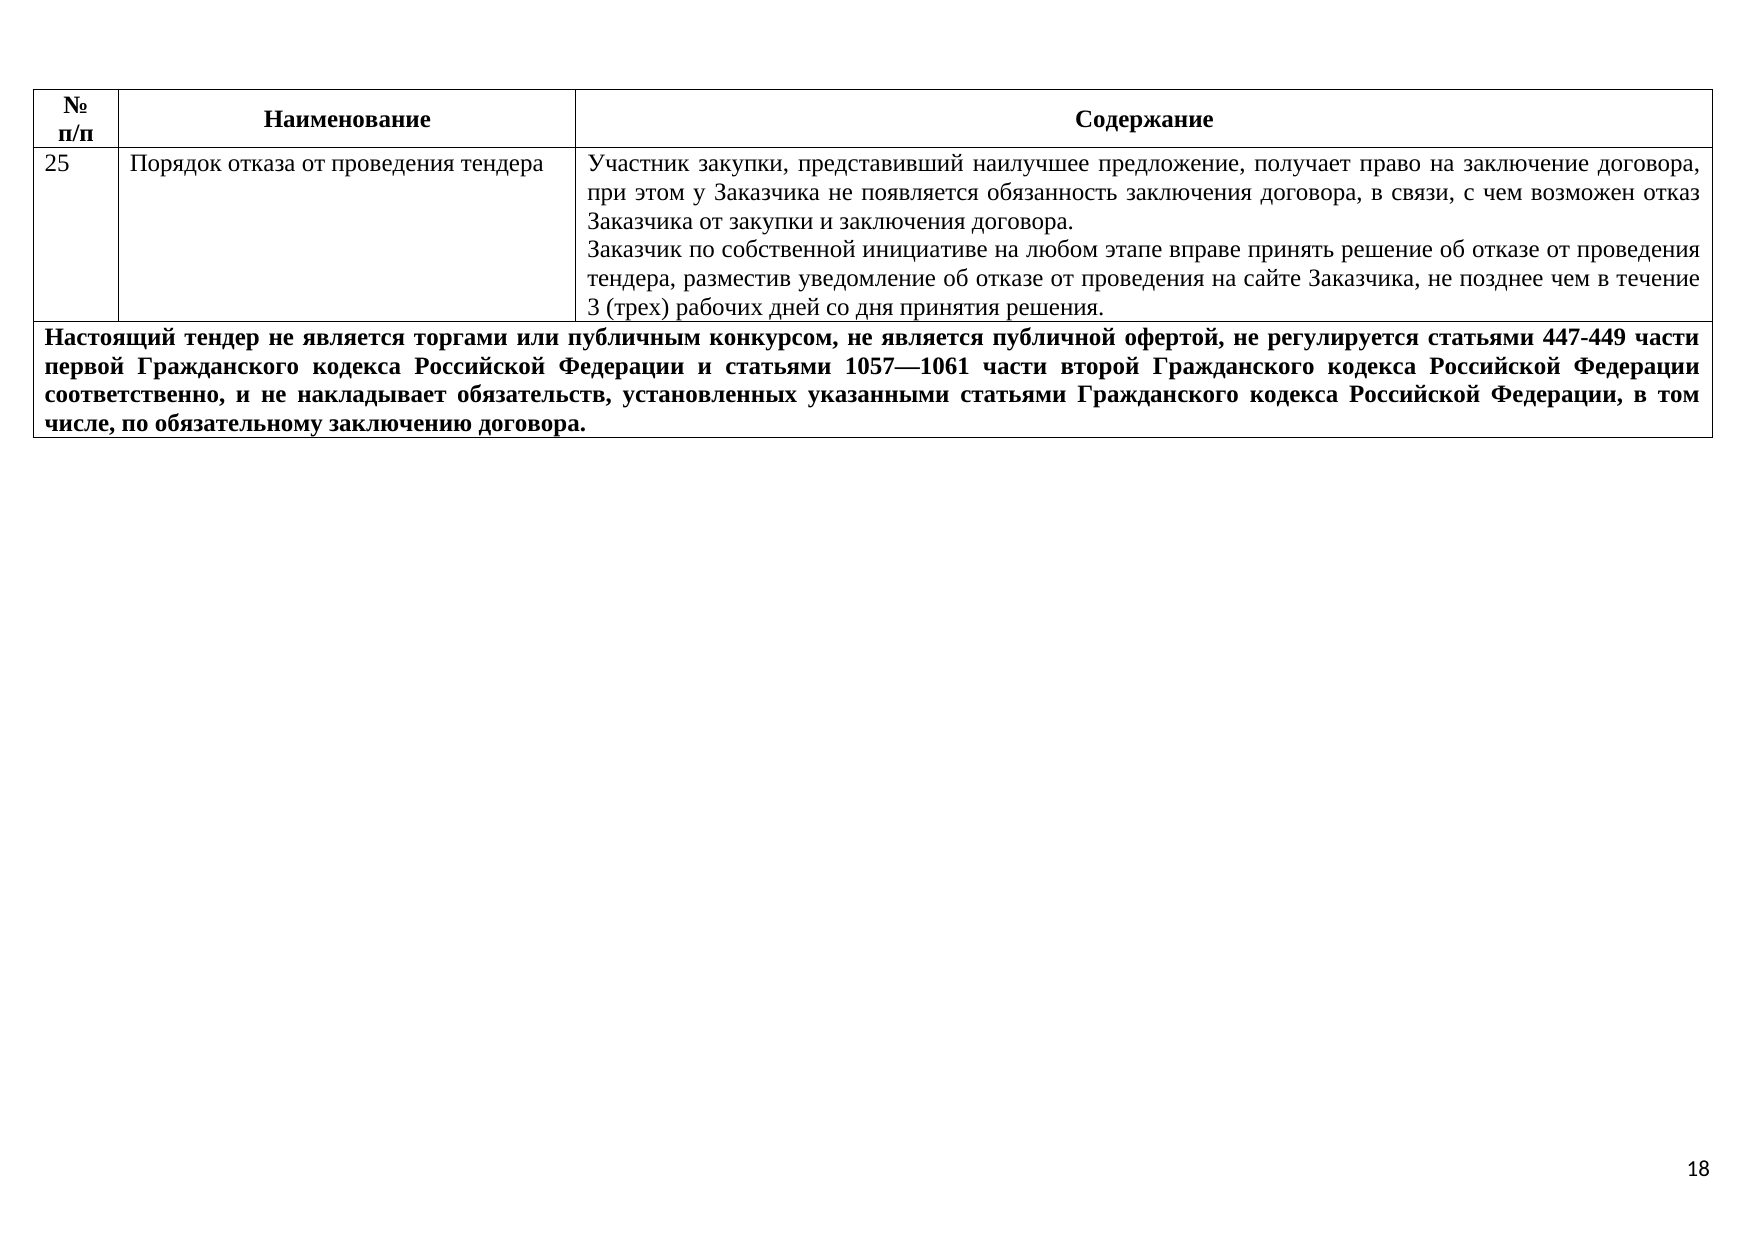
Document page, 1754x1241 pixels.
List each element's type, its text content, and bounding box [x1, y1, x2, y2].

table_cell Порядок отказа от проведения тендера [119, 148, 575, 321]
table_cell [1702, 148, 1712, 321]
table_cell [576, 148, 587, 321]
table_cell 25 [34, 148, 118, 321]
table_header Содержание [576, 90, 1712, 147]
table_header Наименование [119, 90, 575, 147]
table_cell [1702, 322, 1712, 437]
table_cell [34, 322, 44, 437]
